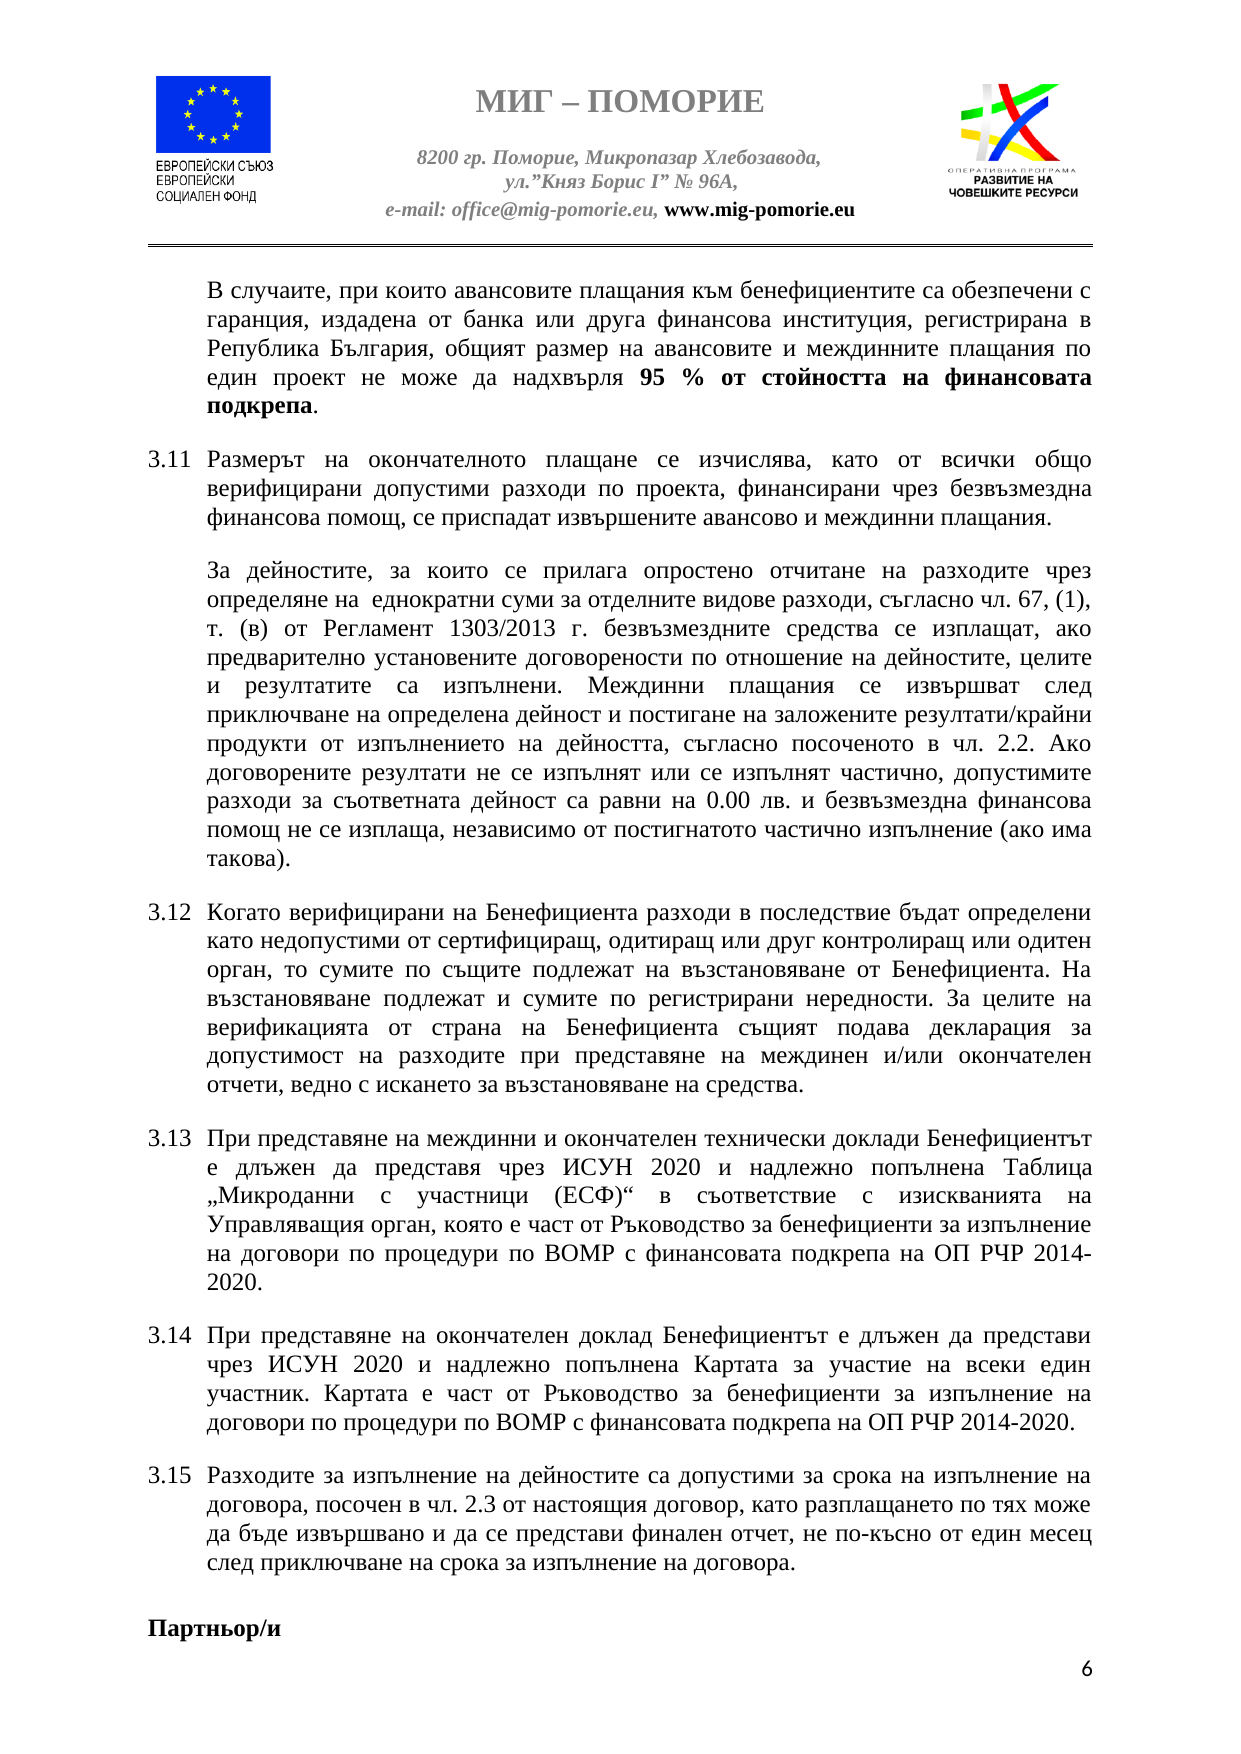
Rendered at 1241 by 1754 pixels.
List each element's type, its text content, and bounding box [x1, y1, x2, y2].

picture [926, 67, 1093, 210]
picture [147, 48, 312, 220]
text 3.12 Когато верифицирани на Бенефициента разходи в последствие бъдат определени като недопустими от сертифициращ, одитиращ или друг контролиращ или одитен орган, то сумите по същите подлежат на възстановяване от Бенефициента. На възстановяване подлежат и сумите по регистрирани нередности. За целите на верификацията от страна на Бенефициента същият подава декларация за допустимост на разходите при представяне на междинен и/или окончателен отчети, ведно с искането за възстановяване на средства. [148, 897, 1093, 1098]
text В случаите, при които авансовите плащания към бенефициентите са обезпечени с гаранция, издадена от банка или друга финансова институция, регистрирана в Република България, общият размер на авансовите и междинните плащания по един проект не може да надхвърля 95 % от стойността на финансовата подкрепа. [207, 275, 1093, 419]
text 3.14 При представяне на окончателен доклад Бенефициентът е длъжен да представи чрез ИСУН 2020 и надлежно попълнена Картата за участие на всеки един участник. Картата е част от Ръководство за бенефициенти за изпълнение на договори по процедури по ВОМР с финансовата подкрепа на ОП РЧР 2014-2020. [148, 1320, 1093, 1435]
text 3.15 Разходите за изпълнение на дейностите са допустими за срока на изпълнение на договора, посочен в чл. 2.3 от настоящия договор, като разплащането по тях може да бъде извършвано и да се представи финален отчет, не по-късно от един месец след приключване на срока за изпълнение на договора. [148, 1460, 1093, 1575]
text За дейностите, за които се прилага опростено отчитане на разходите чрез определяне на еднократни суми за отделните видове разходи, съгласно чл. 67, (1), т. (в) от Регламент 1303/2013 г. безвъзмездните средства се изплащат, ако предварително установените договорености по отношение на дейностите, целите и резултатите са изпълнени. Междинни плащания се извършват след приключване на определена дейност и постигане на заложените резултати/крайни продукти от изпълнението на дейността, съгласно посоченото в чл. 2.2. Ако договорените резултати не се изпълнят или се изпълнят частично, допустимите разходи за съответната дейност са равни на 0.00 лв. и безвъзмездна финансова помощ не се изплаща, независимо от постигнатото частично изпълнение (ако има такова). [207, 555, 1093, 872]
text Партньор/и [148, 1613, 1093, 1642]
text 3.13 При представяне на междинни и окончателен технически доклади Бенефициентът е длъжен да представя чрез ИСУН 2020 и надлежно попълнена Таблица „Микроданни с участници (ЕСФ)“ в съответствие с изискванията на Управляващия орган, която е част от Ръководство за бенефициенти за изпълнение на договори по процедури по ВОМР с финансовата подкрепа на ОП РЧР 2014-2020. [148, 1123, 1093, 1295]
text 3.11 Размерът на окончателното плащане се изчислява, като от всички общо верифицирани допустими разходи по проекта, финансирани чрез безвъзмездна финансова помощ, се приспадат извършените авансово и междинни плащания. [148, 444, 1093, 530]
